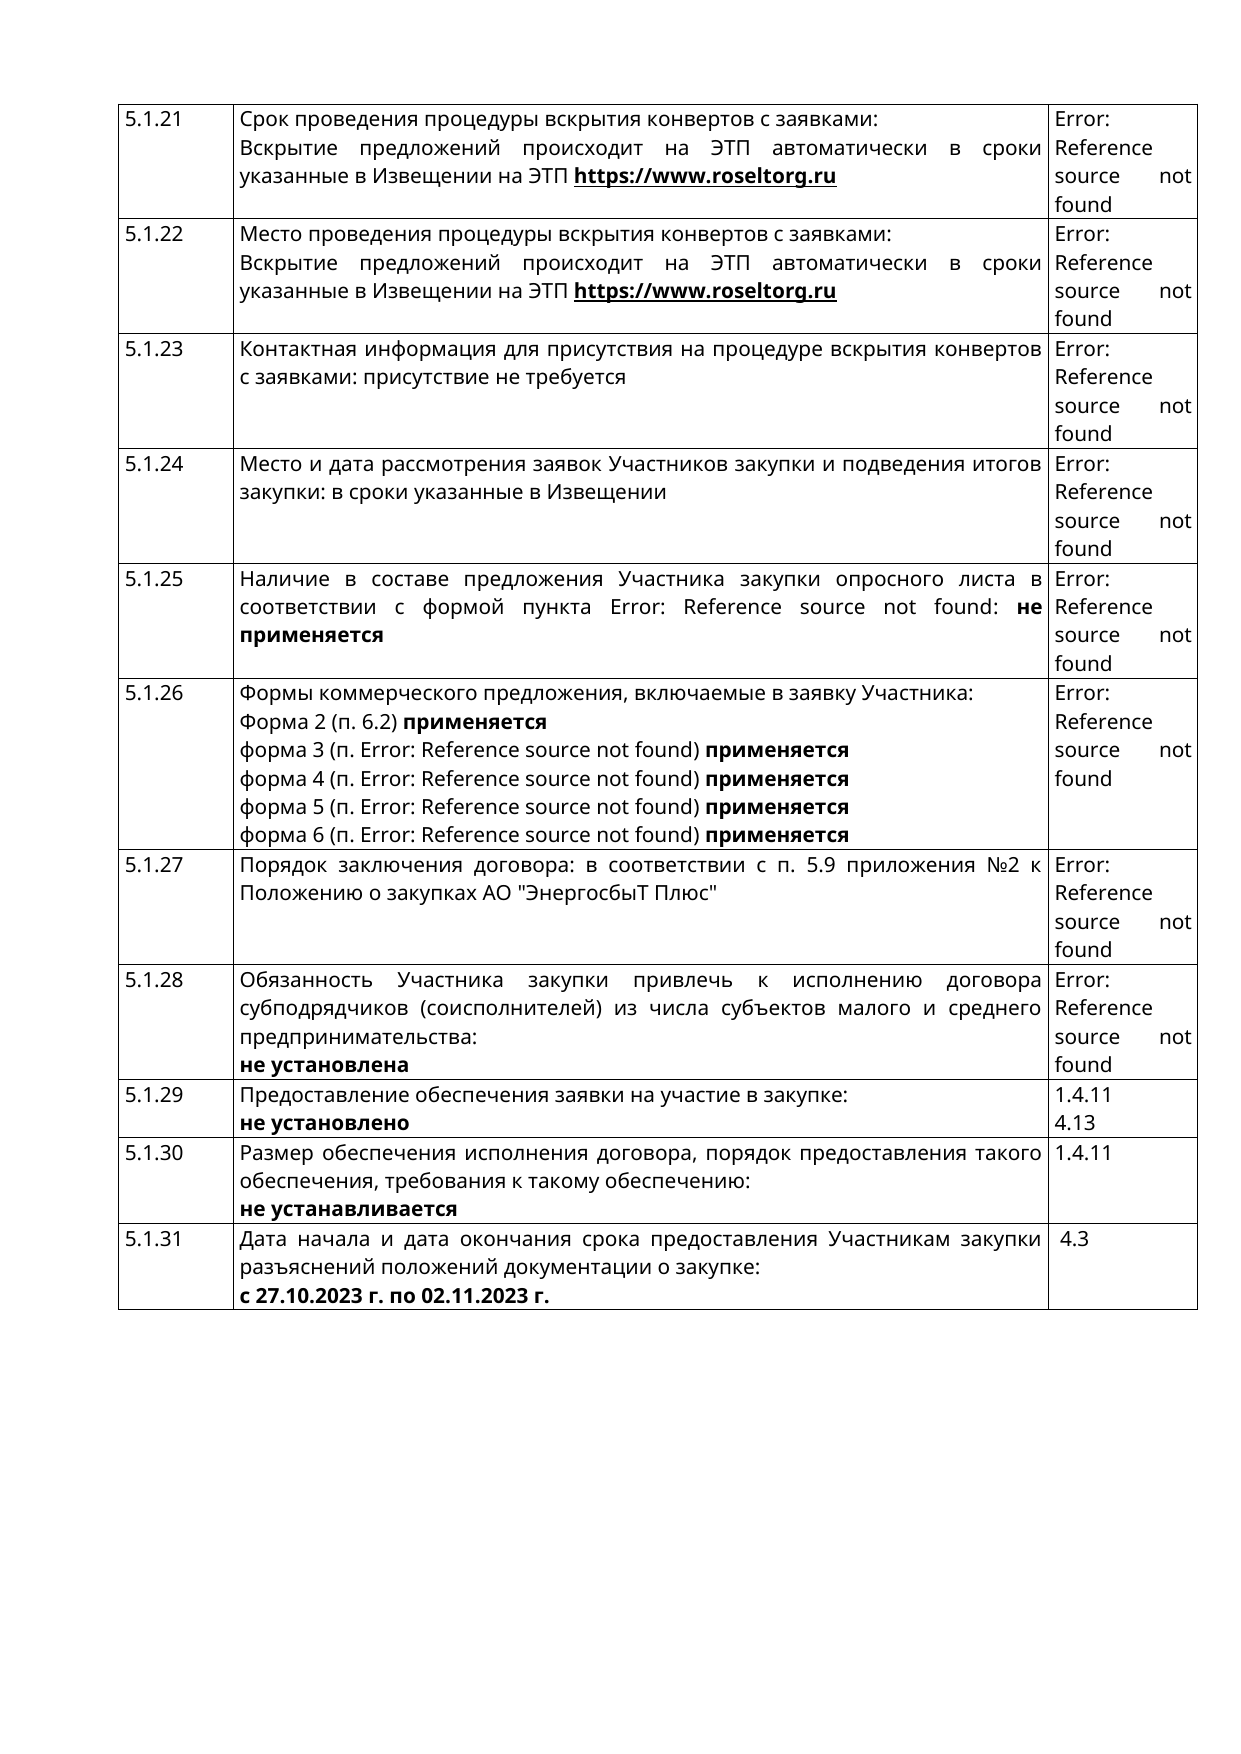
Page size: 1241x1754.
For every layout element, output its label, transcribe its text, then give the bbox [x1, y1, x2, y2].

table_cell [119, 1224, 233, 1309]
table_cell Размер обеспечения исполнения договора, порядок предоставления такого обеспечения, требования к такому обеспечению: не устанавливается [234, 1138, 1048, 1223]
table_cell Формы коммерческого предложения, включаемые в заявку Участника: Форма 2 (п. 6.2) применяется форма 3 (п. 6.3) применяется форма 4 (п. 6.4) применяется форма 5 (п. 6.5) применяется форма 6 (п. 6.6) применяется [234, 679, 1048, 849]
table_cell [119, 965, 233, 1079]
table_cell Дата начала и дата окончания срока предоставления Участникам закупки разъяснений положений документации о закупке: с 27.10.2023 г. по 02.11.2023 г. [234, 1224, 1048, 1309]
table_cell 1.4.11 [1049, 1138, 1197, 1223]
table_cell [119, 334, 233, 448]
table_cell [119, 850, 233, 964]
table_cell [119, 449, 233, 563]
table_cell Порядок заключения договора: в соответствии с п. 5.9 приложения №2 к Положению о закупках АО "ЭнергосбыТ Плюс" [234, 850, 1048, 964]
table_cell [119, 219, 233, 333]
table_cell [119, 679, 233, 849]
table_cell 1.4.11 4.13 [1049, 1080, 1197, 1137]
table_cell [119, 1138, 233, 1223]
table_cell Контактная информация для присутствия на процедуре вскрытия конвертов с заявками: присутствие не требуется [234, 334, 1048, 448]
table_cell Предоставление обеспечения заявки на участие в закупке: не установлено [234, 1080, 1048, 1137]
table_cell [119, 1080, 233, 1137]
table_cell [119, 564, 233, 677]
table_cell Срок проведения процедуры вскрытия конвертов с заявками: Вскрытие предложений происходит на ЭТП автоматически в сроки указанные в Извещении на ЭТП https://www.roseltorg.ru [234, 105, 1048, 218]
table_cell 4.3 [1049, 1224, 1197, 1309]
table_cell Место проведения процедуры вскрытия конвертов с заявками: Вскрытие предложений происходит на ЭТП автоматически в сроки указанные в Извещении на ЭТП https://www.roseltorg.ru [234, 219, 1048, 333]
table_cell Обязанность Участника закупки привлечь к исполнению договора субподрядчиков (соисполнителей) из числа субъектов малого и среднего предпринимательства: не установлена [234, 965, 1048, 1079]
table_cell Место и дата рассмотрения заявок Участников закупки и подведения итогов закупки: в сроки указанные в Извещении [234, 449, 1048, 563]
table_cell [119, 105, 233, 218]
